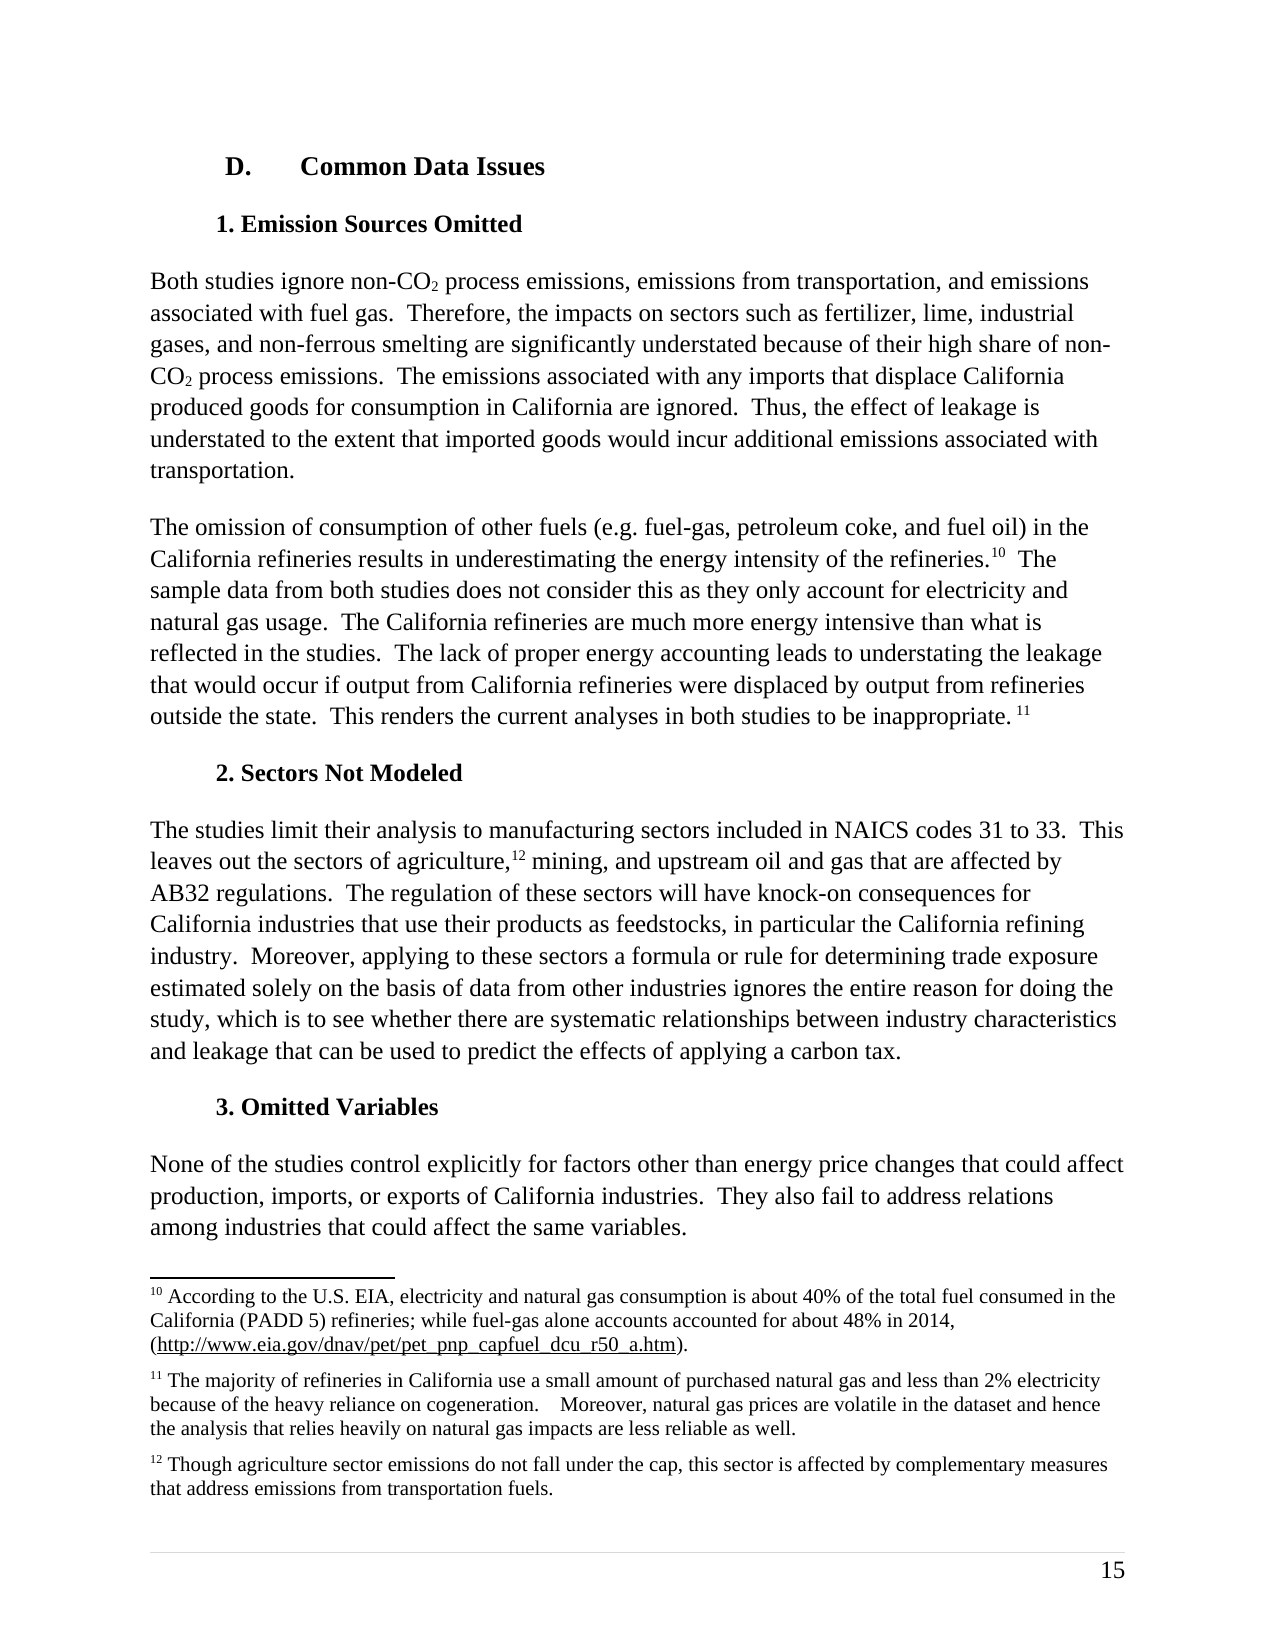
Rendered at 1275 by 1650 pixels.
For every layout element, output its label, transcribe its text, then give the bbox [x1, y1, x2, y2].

subtitle Emission Sources Omitted [216, 209, 1125, 238]
subtitle Common Data Issues [225, 150, 1125, 181]
subtitle Omitted Variables [216, 1092, 1125, 1121]
subtitle Sectors Not Modeled [216, 758, 1125, 787]
text The omission of consumption of other fuels (e.g. fuel-gas, petroleum coke, and fuel oil) in the California refineries results in underestimating the energy intensity of the refineries. The sample data from both studies does not consider this as they only account for electricity and natural gas usage. The California refineries are much more energy intensive than what is reflected in the studies. The lack of proper energy accounting leads to understating the leakage that would occur if output from California refineries were displaced by output from refineries outside the state. This renders the current analyses in both studies to be inappropriate. [150, 512, 1125, 730]
text Both studies ignore non-CO2 process emissions, emissions from transportation, and emissions associated with fuel gas. Therefore, the impacts on sectors such as fertilizer, lime, industrial gases, and non-ferrous smelting are significantly understated because of their high share of non-CO2 process emissions. The emissions associated with any imports that displace California produced goods for consumption in California are ignored. Thus, the effect of leakage is understated to the extent that imported goods would incur additional emissions associated with transportation. [150, 266, 1125, 484]
text None of the studies control explicitly for factors other than energy price changes that could affect production, imports, or exports of California industries. They also fail to address relations among industries that could affect the same variables. [150, 1149, 1125, 1241]
text The studies limit their analysis to manufacturing sectors included in NAICS codes 31 to 33. This leaves out the sectors of agriculture, mining, and upstream oil and gas that are affected by AB32 regulations. The regulation of these sectors will have knock-on consequences for California industries that use their products as feedstocks, in particular the California refining industry. Moreover, applying to these sectors a formula or rule for determining trade exposure estimated solely on the basis of data from other industries ignores the entire reason for doing the study, which is to see whether there are systematic relationships between industry characteristics and leakage that can be used to predict the effects of applying a carbon tax. [150, 815, 1125, 1064]
